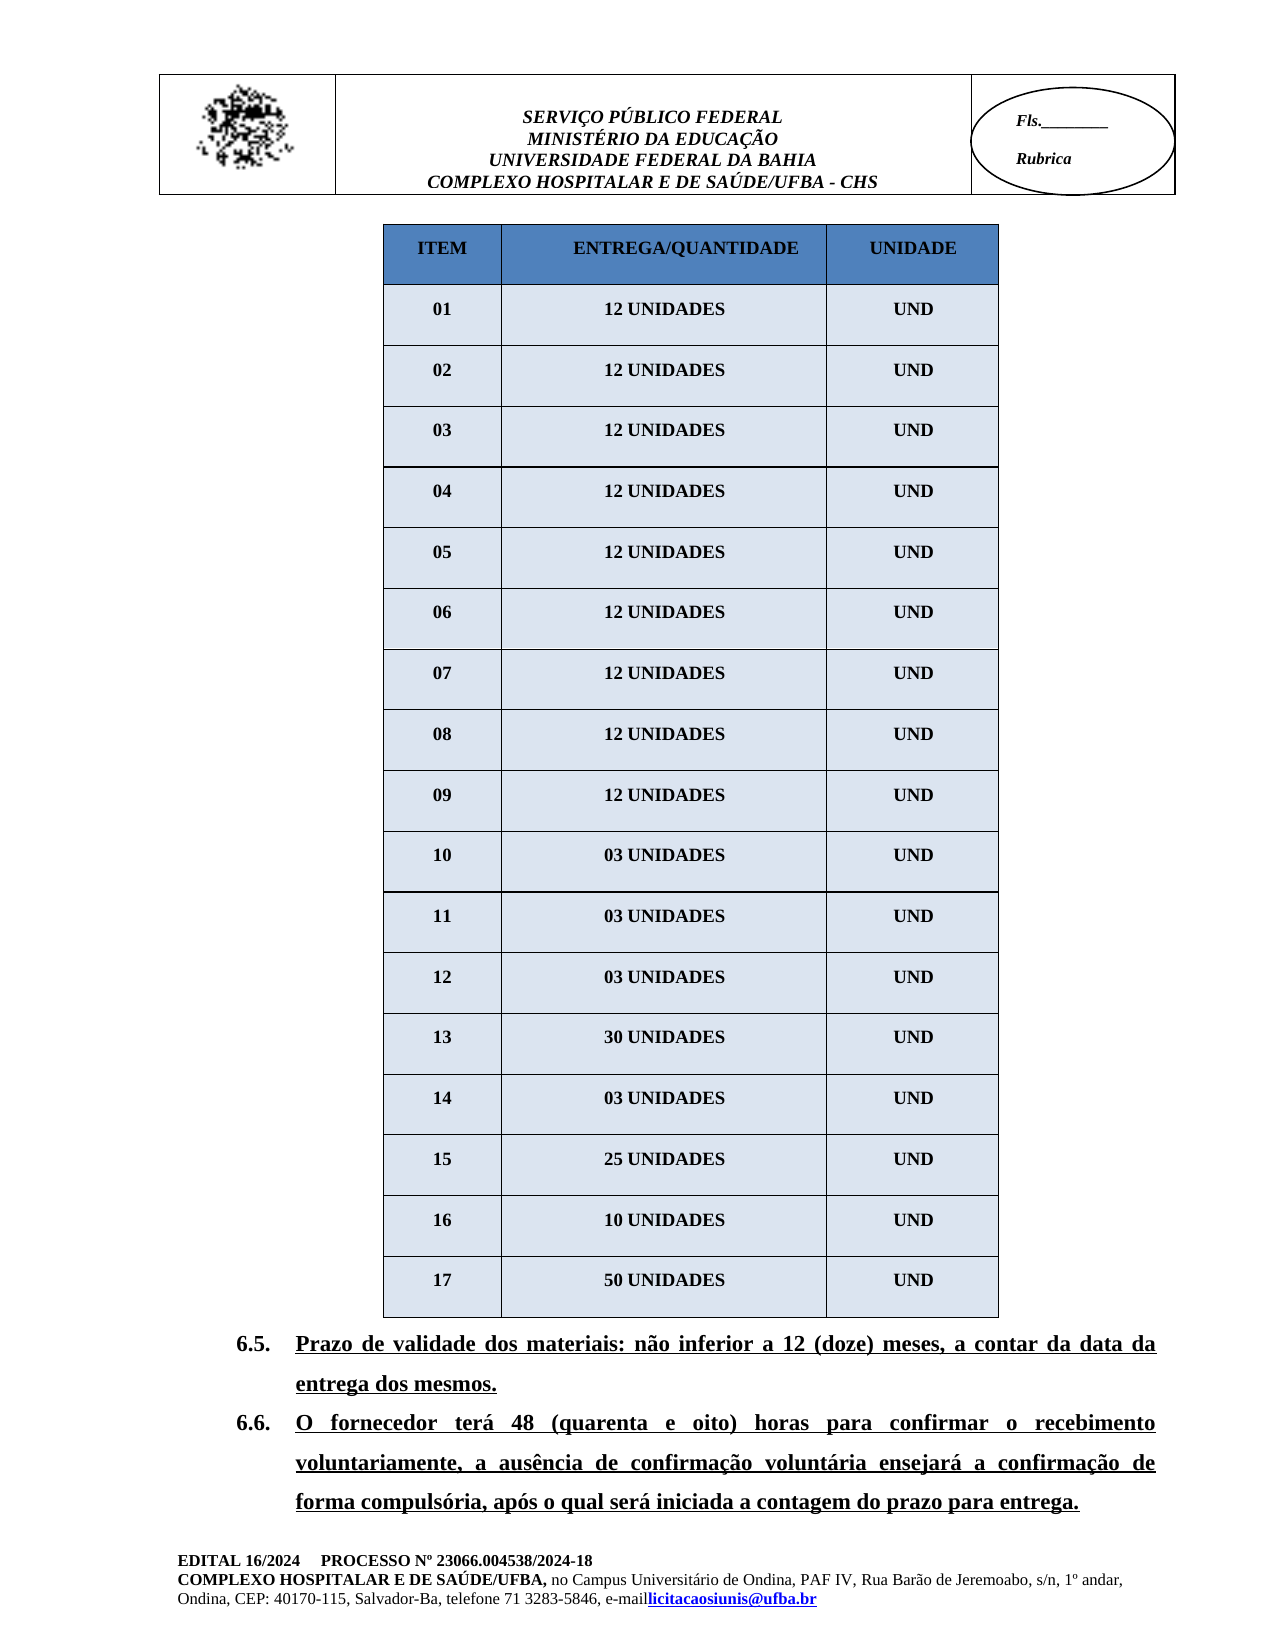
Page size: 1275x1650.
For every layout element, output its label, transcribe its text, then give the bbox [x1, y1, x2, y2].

table_cell 03 UNIDADES [502, 832, 826, 891]
table_header UNIDADE [827, 225, 998, 284]
table_cell 12 UNIDADES [502, 528, 826, 588]
table_cell 12 UNIDADES [502, 468, 826, 527]
table_cell 10 [384, 832, 501, 891]
table_cell 14 [384, 1075, 501, 1134]
table_cell 25 UNIDADES [502, 1135, 826, 1195]
table_cell 12 UNIDADES [502, 710, 826, 770]
table_cell 30 UNIDADES [502, 1014, 826, 1074]
table_cell UND [827, 953, 998, 1013]
table_cell UND [827, 710, 998, 770]
table_cell 03 UNIDADES [502, 953, 826, 1013]
table_cell UND [827, 771, 998, 831]
table_cell 02 [384, 346, 501, 406]
table_cell 12 UNIDADES [502, 285, 826, 345]
table_cell 08 [384, 710, 501, 770]
table_cell 16 [384, 1196, 501, 1256]
table_cell 03 [384, 407, 501, 466]
table_cell UND [827, 650, 998, 709]
table_cell 03 UNIDADES [502, 893, 826, 952]
table_cell UND [827, 1135, 998, 1195]
list Prazo de validade dos materiais: não inferior a 12 (doze) meses, a contar da data da entrega dos mesmos. [236, 1330, 1157, 1396]
table_cell UND [827, 1014, 998, 1074]
table_cell 11 [384, 893, 501, 952]
table_cell 12 UNIDADES [502, 346, 826, 406]
table_cell 15 [384, 1135, 501, 1195]
table_header ITEM [384, 225, 501, 284]
table_cell 10 UNIDADES [502, 1196, 826, 1256]
table_cell UND [827, 893, 998, 952]
table_cell 50 UNIDADES [502, 1257, 826, 1317]
table_cell UND [827, 1075, 998, 1134]
table_cell 03 UNIDADES [502, 1075, 826, 1134]
table_cell UND [827, 832, 998, 891]
table_cell 06 [384, 589, 501, 648]
table_cell UND [827, 528, 998, 588]
table_cell 12 UNIDADES [502, 589, 826, 648]
table_cell UND [827, 346, 998, 406]
table_cell 12 UNIDADES [502, 650, 826, 709]
table_cell UND [827, 1257, 998, 1317]
table_header ENTREGA/QUANTIDADE [502, 225, 826, 284]
table_cell UND [827, 285, 998, 345]
table_cell 01 [384, 285, 501, 345]
table_cell 04 [384, 468, 501, 527]
table_cell UND [827, 468, 998, 527]
table_cell 12 [384, 953, 501, 1013]
table_cell 13 [384, 1014, 501, 1074]
table_cell 09 [384, 771, 501, 831]
table_cell UND [827, 407, 998, 466]
table_cell UND [827, 1196, 998, 1256]
table_cell UND [827, 589, 998, 648]
table_cell 12 UNIDADES [502, 771, 826, 831]
table_cell 05 [384, 528, 501, 588]
table_cell 07 [384, 650, 501, 709]
list O fornecedor terá 48 (quarenta e oito) horas para confirmar o recebimento voluntariamente, a ausência de confirmação voluntária ensejará a confirmação de forma compulsória, após o qual será iniciada a contagem do prazo para entrega. [236, 1409, 1157, 1514]
table_cell 12 UNIDADES [502, 407, 826, 466]
table_cell 17 [384, 1257, 501, 1317]
